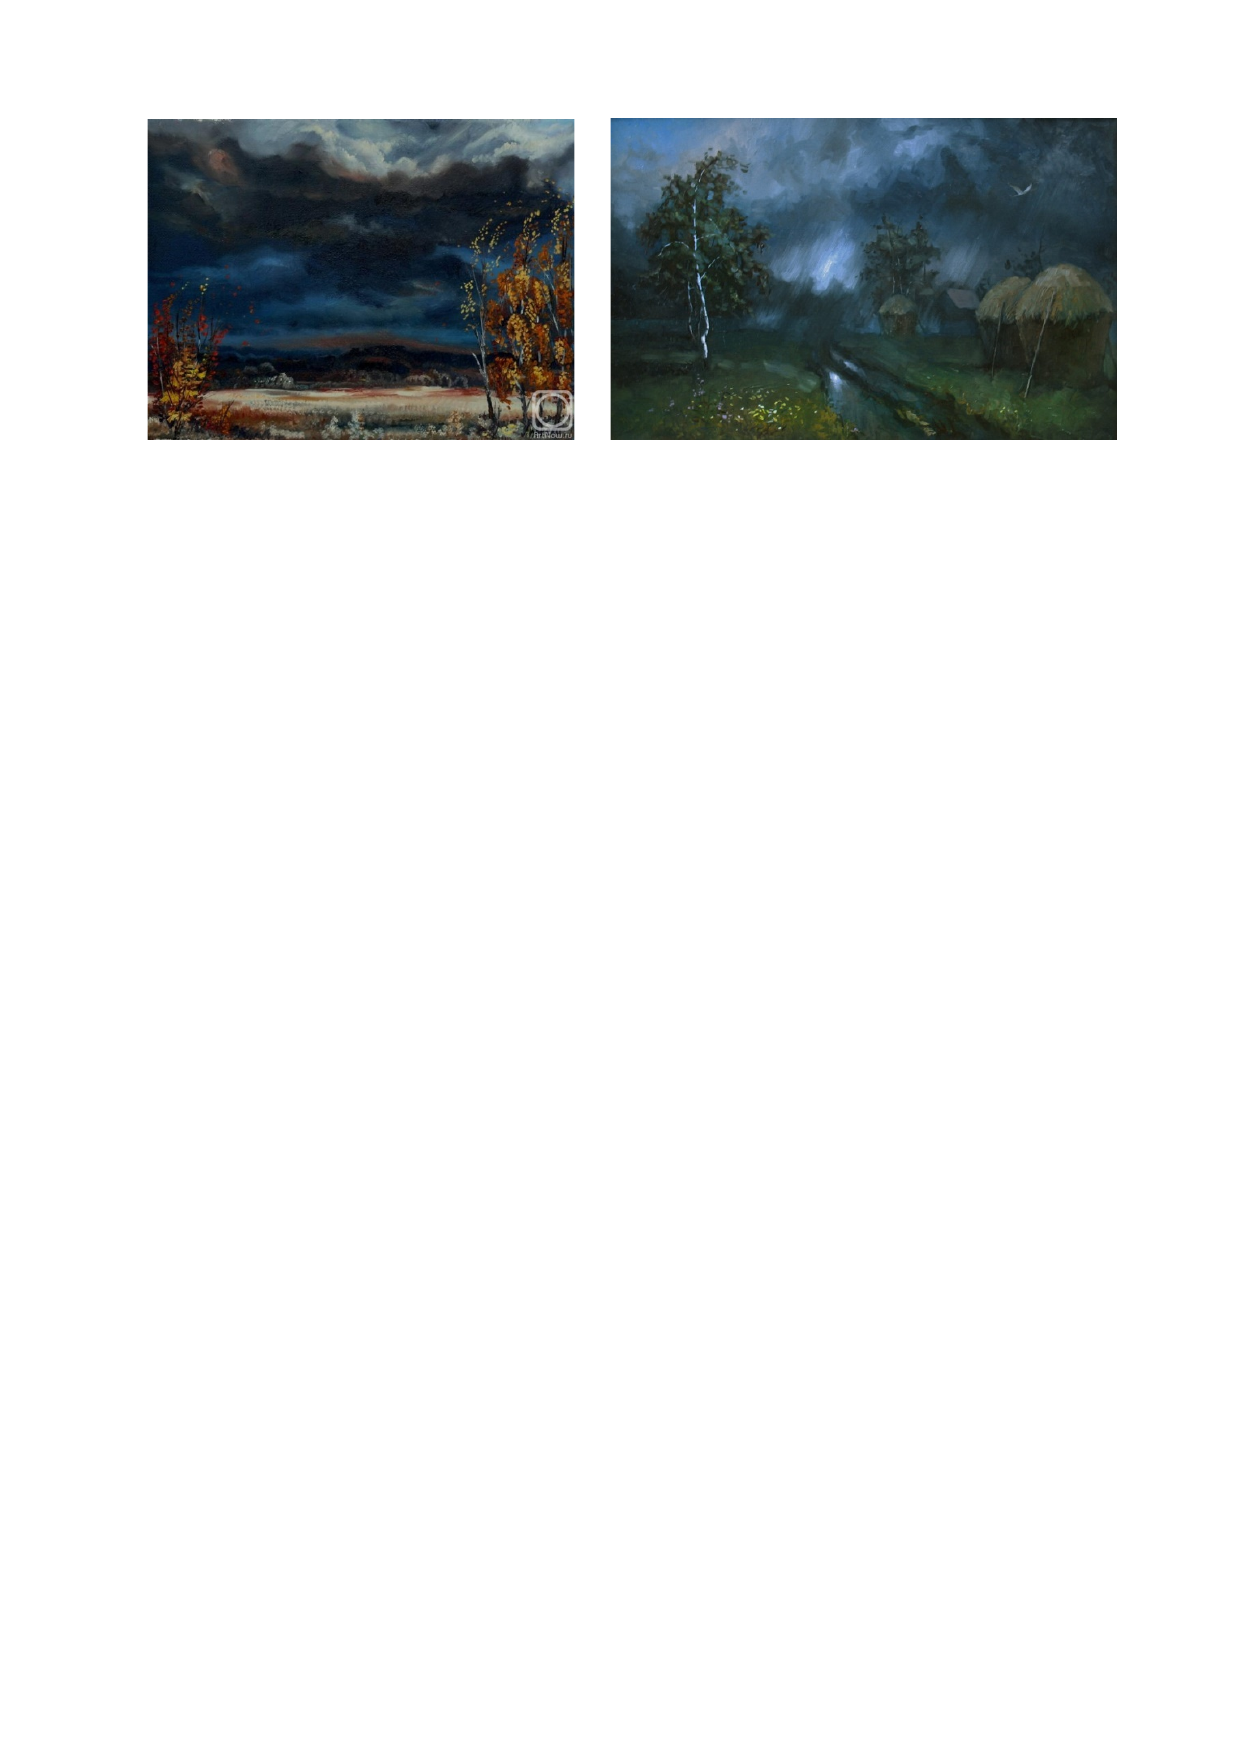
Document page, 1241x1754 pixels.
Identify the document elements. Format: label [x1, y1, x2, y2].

picture [147, 119, 575, 440]
picture [610, 118, 1117, 440]
